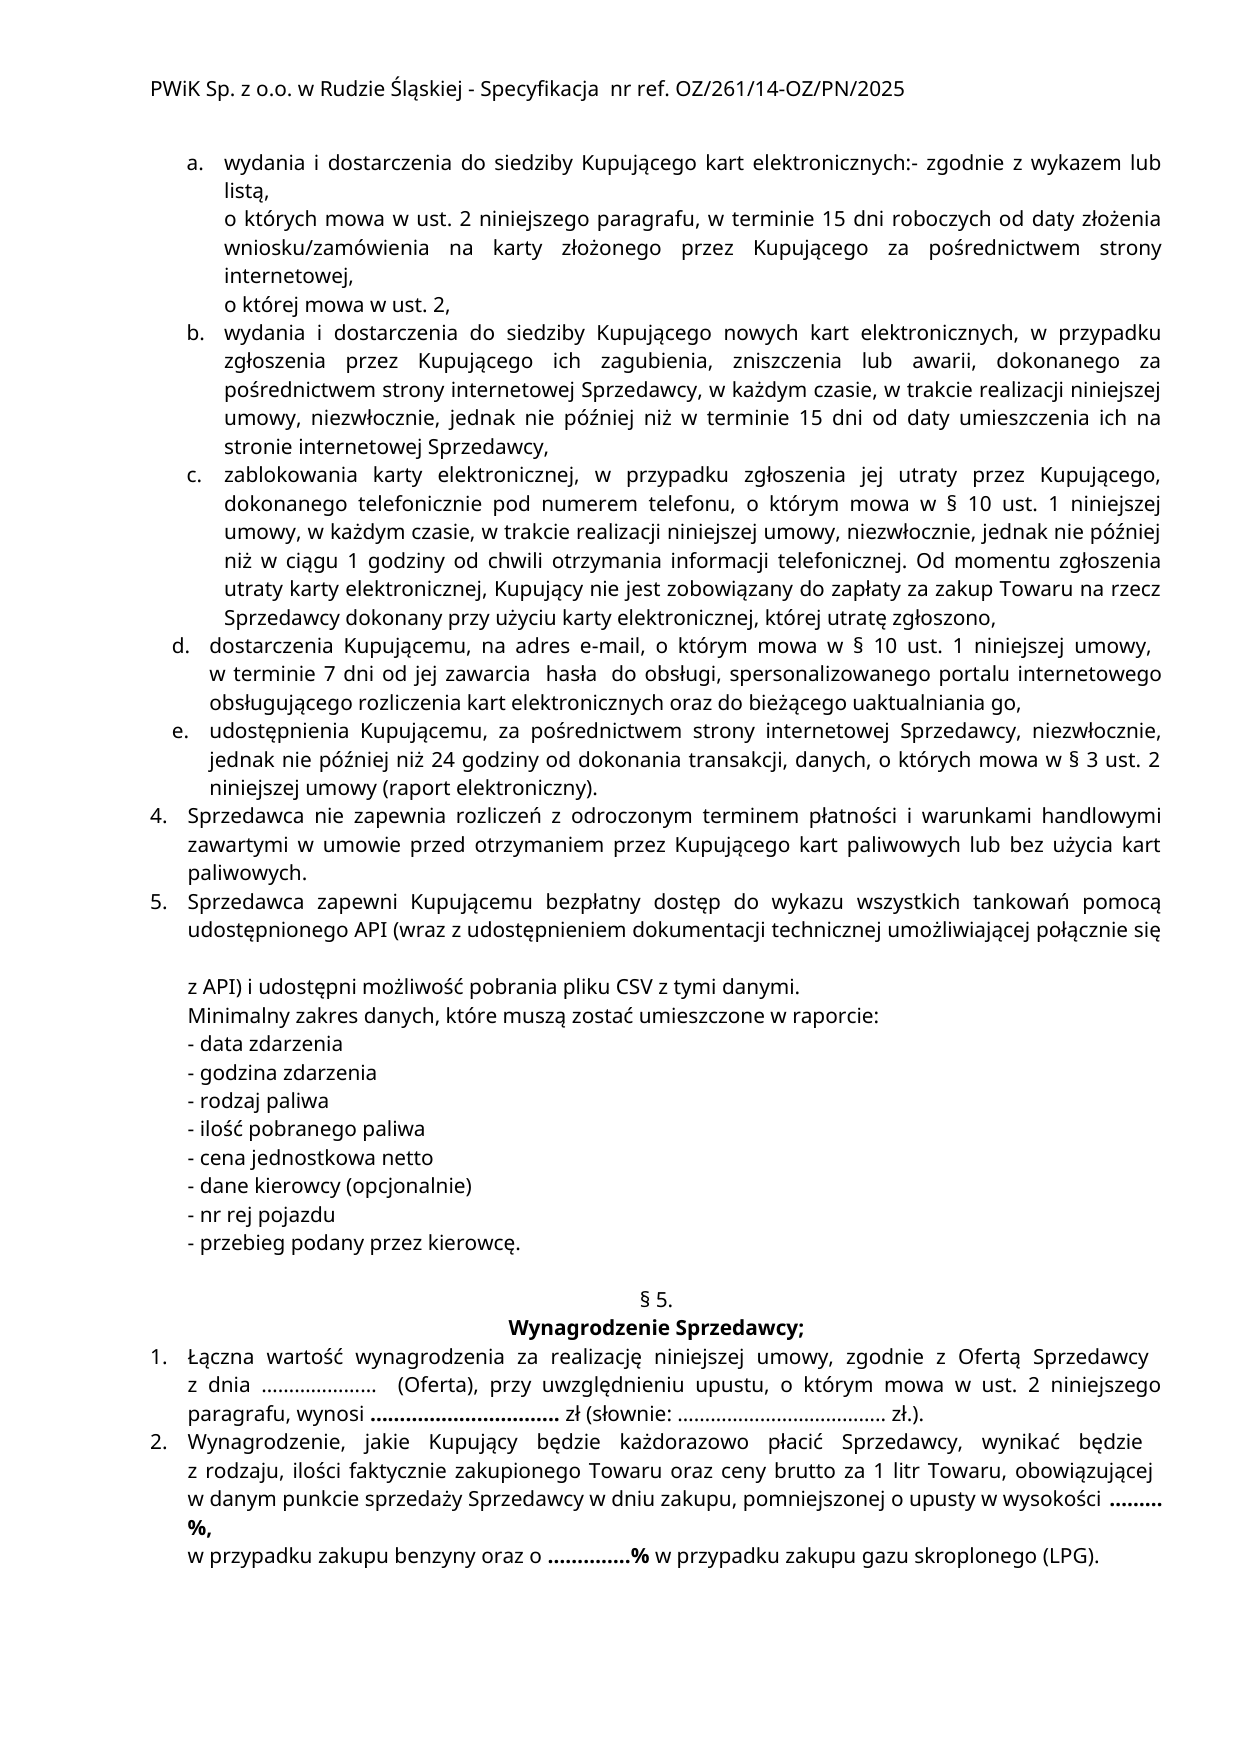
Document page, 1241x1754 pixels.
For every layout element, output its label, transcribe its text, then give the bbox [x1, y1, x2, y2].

list wydania i dostarczenia do siedziby Kupującego nowych kart elektronicznych, w przypadku zgłoszenia przez Kupującego ich zagubienia, zniszczenia lub awarii, dokonanego za pośrednictwem strony internetowej Sprzedawcy, w każdym czasie, w trakcie realizacji niniejszej umowy, niezwłocznie, jednak nie później niż w terminie 15 dni od daty umieszczenia ich na stronie internetowej Sprzedawcy, [186, 318, 1162, 460]
text - nr rej pojazdu [150, 1200, 1162, 1228]
text - data zdarzenia [150, 1029, 1162, 1058]
list Minimalny zakres danych, które muszą zostać umieszczone w raporcie: [187, 1001, 1162, 1029]
text - ilość pobranego paliwa [150, 1114, 1162, 1143]
list wydania i dostarczenia do siedziby Kupującego kart elektronicznych:- zgodnie z wykazem lub listą, o których mowa w ust. 2 niniejszego paragrafu, w terminie 15 dni roboczych od daty złożenia wniosku/zamówienia na karty złożonego przez Kupującego za pośrednictwem strony internetowej, o której mowa w ust. 2, [186, 148, 1162, 318]
text - godzina zdarzenia [150, 1058, 1162, 1086]
text Wynagrodzenie Sprzedawcy; [150, 1313, 1162, 1342]
list Wynagrodzenie, jakie Kupujący będzie każdorazowo płacić Sprzedawcy, wynikać będzie z rodzaju, ilości faktycznie zakupionego Towaru oraz ceny brutto za 1 litr Towaru, obowiązującej w danym punkcie sprzedaży Sprzedawcy w dniu zakupu, pomniejszonej o upusty w wysokości ………%, w przypadku zakupu benzyny oraz o …………..% w przypadku zakupu gazu skroplonego (LPG). [150, 1427, 1162, 1569]
list zablokowania karty elektronicznej, w przypadku zgłoszenia jej utraty przez Kupującego, dokonanego telefonicznie pod numerem telefonu, o którym mowa w § 10 ust. 1 niniejszej umowy, w każdym czasie, w trakcie realizacji niniejszej umowy, niezwłocznie, jednak nie później niż w ciągu 1 godziny od chwili otrzymania informacji telefonicznej. Od momentu zgłoszenia utraty karty elektronicznej, Kupujący nie jest zobowiązany do zapłaty za zakup Towaru na rzecz Sprzedawcy dokonany przy użyciu karty elektronicznej, której utratę zgłoszono, [186, 460, 1162, 631]
text - cena jednostkowa netto [150, 1143, 1162, 1171]
list udostępnienia Kupującemu, za pośrednictwem strony internetowej Sprzedawcy, niezwłocznie, jednak nie później niż 24 godziny od dokonania transakcji, danych, o których mowa w § 3 ust. 2 niniejszej umowy (raport elektroniczny). [172, 716, 1162, 802]
text - dane kierowcy (opcjonalnie) [150, 1171, 1162, 1200]
text - rodzaj paliwa [150, 1086, 1162, 1114]
list Sprzedawca nie zapewnia rozliczeń z odroczonym terminem płatności i warunkami handlowymi zawartymi w umowie przed otrzymaniem przez Kupującego kart paliwowych lub bez użycia kart paliwowych. [150, 802, 1162, 887]
list Sprzedawca zapewni Kupującemu bezpłatny dostęp do wykazu wszystkich tankowań pomocą udostępnionego API (wraz z udostępnieniem dokumentacji technicznej umożliwiającej połącznie się z API) i udostępni możliwość pobrania pliku CSV z tymi danymi. [150, 887, 1162, 1001]
text § 5. [150, 1285, 1162, 1313]
list dostarczenia Kupującemu, na adres e-mail, o którym mowa w § 10 ust. 1 niniejszej umowy, w terminie 7 dni od jej zawarcia hasła do obsługi, spersonalizowanego portalu internetowego obsługującego rozliczenia kart elektronicznych oraz do bieżącego uaktualniania go, [172, 631, 1162, 716]
list Łączna wartość wynagrodzenia za realizację niniejszej umowy, zgodnie z Ofertą Sprzedawcy z dnia ………………… (Oferta), przy uwzględnieniu upustu, o którym mowa w ust. 2 niniejszego paragrafu, wynosi ………………………….. zł (słownie: ……………………………….. zł.). [150, 1342, 1162, 1427]
text - przebieg podany przez kierowcę. [150, 1228, 1162, 1257]
